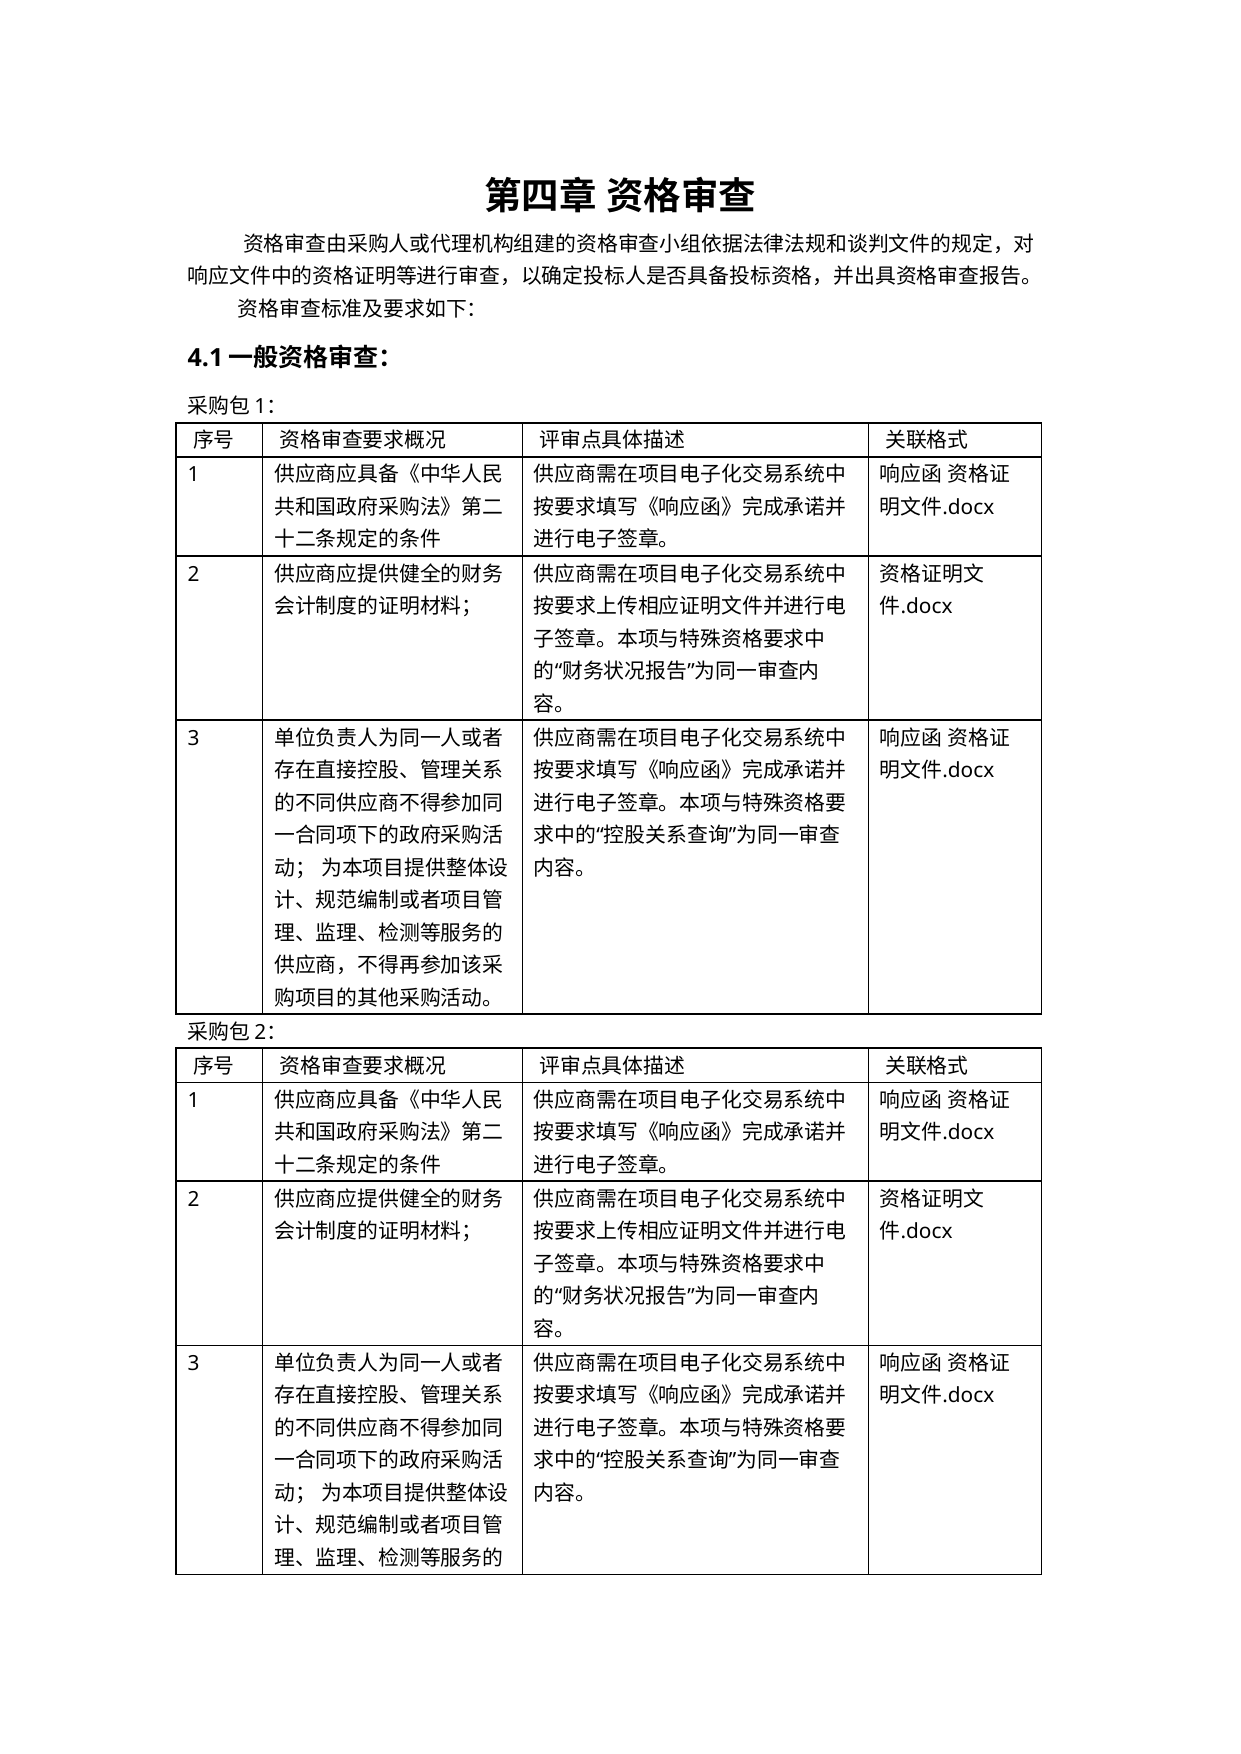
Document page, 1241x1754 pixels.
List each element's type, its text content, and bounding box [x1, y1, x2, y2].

table_cell 响应函 资格证明文件.docx [869, 1346, 1041, 1573]
text 采购包1： [187, 389, 1053, 422]
table_cell 1 [177, 1083, 262, 1180]
table_cell 响应函 资格证明文件.docx [869, 721, 1041, 1013]
table_header 资格审查要求概况 [263, 1049, 522, 1081]
table_cell 2 [177, 557, 262, 719]
text 4.1一般资格审查： [187, 324, 1053, 389]
table_header 资格审查要求概况 [263, 424, 522, 456]
table_cell 响应函 资格证明文件.docx [869, 1083, 1041, 1180]
table_cell 资格证明文件.docx [869, 1182, 1041, 1344]
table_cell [523, 1346, 868, 1573]
table_cell 1 [177, 458, 262, 555]
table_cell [263, 1346, 522, 1573]
table_header 评审点具体描述 [523, 424, 868, 456]
table_cell 供应商应具备《中华人民共和国政府采购法》第二十二条规定的条件 [263, 458, 522, 555]
text 采购包2： [187, 1015, 1053, 1047]
table_cell 供应商需在项目电子化交易系统中按要求填写《响应函》完成承诺并进行电子签章。本项与特殊资格要求中的“控股关系查询”为同一审查内容。 [523, 721, 868, 1013]
table_header 评审点具体描述 [523, 1049, 868, 1081]
table_cell 资格证明文件.docx [869, 557, 1041, 719]
table_cell 3 [177, 1346, 262, 1573]
table_header 关联格式 [869, 1049, 1041, 1081]
table_cell 单位负责人为同一人或者存在直接控股、管理关系的不同供应商不得参加同一合同项下的政府采购活动； 为本项目提供整体设计、规范编制或者项目管理、监理、检测等服务的供应商，不得再参加该采购项目的其他采购活动。 [263, 721, 522, 1013]
table_cell 2 [177, 1182, 262, 1344]
table_cell 供应商需在项目电子化交易系统中按要求填写《响应函》完成承诺并进行电子签章。 [523, 458, 868, 555]
table_cell 响应函 资格证明文件.docx [869, 458, 1041, 555]
table_header 序号 [177, 1049, 262, 1081]
text 第四章 资格审查 [187, 162, 1053, 227]
table_header 关联格式 [869, 424, 1041, 456]
table_cell 3 [177, 721, 262, 1013]
table_cell 供应商应提供健全的财务会计制度的证明材料； [263, 557, 522, 719]
table_cell 供应商应提供健全的财务会计制度的证明材料； [263, 1182, 522, 1344]
table_cell 供应商需在项目电子化交易系统中按要求上传相应证明文件并进行电子签章。本项与特殊资格要求中的“财务状况报告”为同一审查内容。 [523, 557, 868, 719]
text 资格审查由采购人或代理机构组建的资格审查小组依据法律法规和谈判文件的规定，对响应文件中的资格证明等进行审查，以确定投标人是否具备投标资格，并出具资格审查报告。 [187, 227, 1053, 292]
table_cell 供应商需在项目电子化交易系统中按要求填写《响应函》完成承诺并进行电子签章。 [523, 1083, 868, 1180]
table_cell 供应商应具备《中华人民共和国政府采购法》第二十二条规定的条件 [263, 1083, 522, 1180]
table_cell 供应商需在项目电子化交易系统中按要求上传相应证明文件并进行电子签章。本项与特殊资格要求中的“财务状况报告”为同一审查内容。 [523, 1182, 868, 1344]
text 资格审查标准及要求如下： [187, 292, 1053, 324]
table_header 序号 [177, 424, 262, 456]
